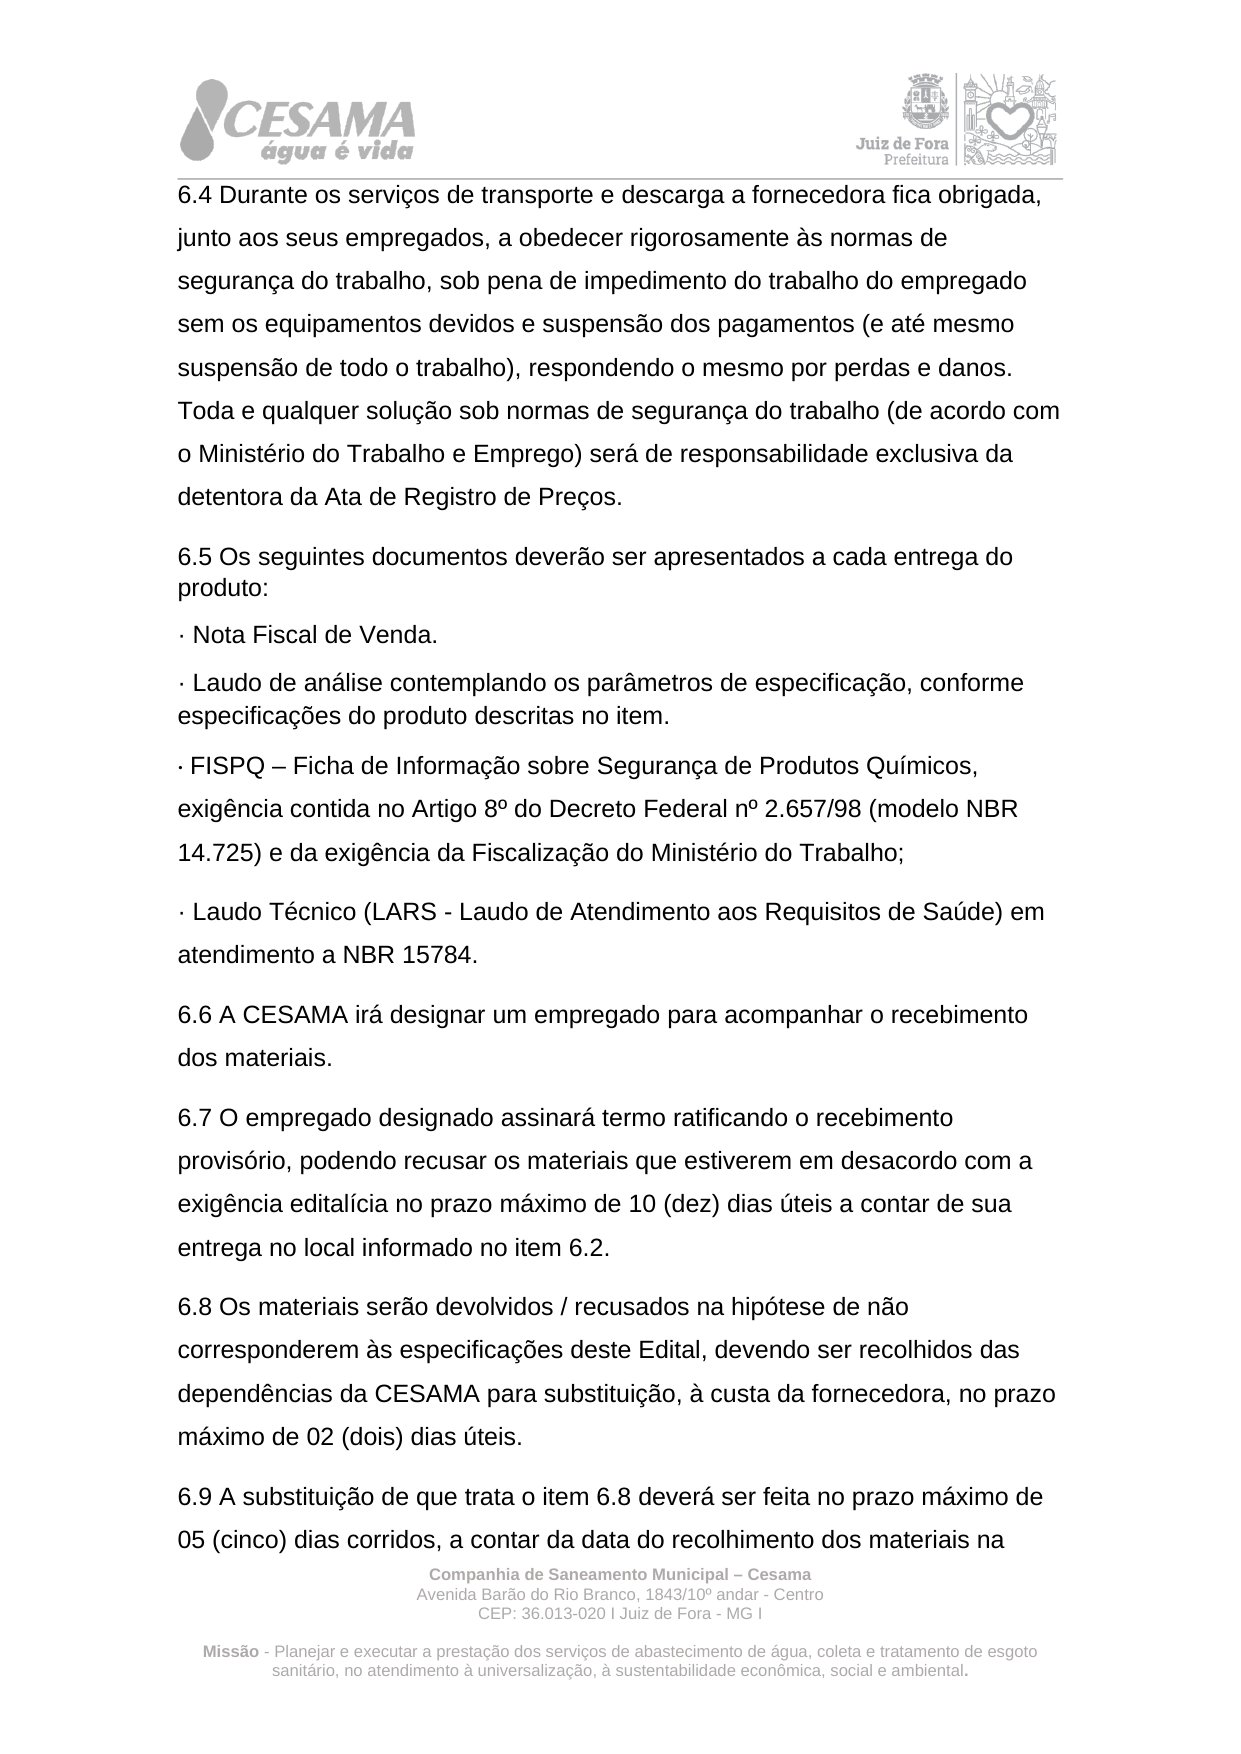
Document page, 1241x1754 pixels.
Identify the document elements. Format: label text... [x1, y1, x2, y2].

text 6.7 O empregado designado assinará termo ratificando o recebimento provisório, podendo recusar os materiais que estiverem em desacordo com a exigência editalícia no prazo máximo de 10 (dez) dias úteis a contar de sua entrega no local informado no item 6.2. [177, 1103, 1063, 1261]
text · Laudo de análise contemplando os parâmetros de especificação, conforme especificações do produto descritas no item. [177, 668, 1063, 730]
text 6.4 Durante os serviços de transporte e descarga a fornecedora fica obrigada, junto aos seus empregados, a obedecer rigorosamente às normas de segurança do trabalho, sob pena de impedimento do trabalho do empregado sem os equipamentos devidos e suspensão dos pagamentos (e até mesmo suspensão de todo o trabalho), respondendo o mesmo por perdas e danos. Toda e qualquer solução sob normas de segurança do trabalho (de acordo com o Ministério do Trabalho e Emprego) será de responsabilidade exclusiva da detentora da Ata de Registro de Preços. [177, 180, 1063, 511]
text 6.5 Os seguintes documentos deverão ser apresentados a cada entrega do produto: [177, 542, 1063, 601]
text · Nota Fiscal de Venda. [177, 620, 1063, 649]
picture [177, 73, 1064, 180]
text · FISPQ – Ficha de Informação sobre Segurança de Produtos Químicos, exigência contida no Artigo 8º do Decreto Federal nº 2.657/98 (modelo NBR 14.725) e da exigência da Fiscalização do Ministério do Trabalho; [177, 751, 1063, 866]
text 6.6 A CESAMA irá designar um empregado para acompanhar o recebimento dos materiais. [177, 1000, 1063, 1072]
text · Laudo Técnico (LARS - Laudo de Atendimento aos Requisitos de Saúde) em atendimento a NBR 15784. [177, 897, 1063, 969]
text 6.8 Os materiais serão devolvidos / recusados na hipótese de não corresponderem às especificações deste Edital, devendo ser recolhidos das dependências da CESAMA para substituição, à custa da fornecedora, no prazo máximo de 02 (dois) dias úteis. [177, 1292, 1063, 1450]
